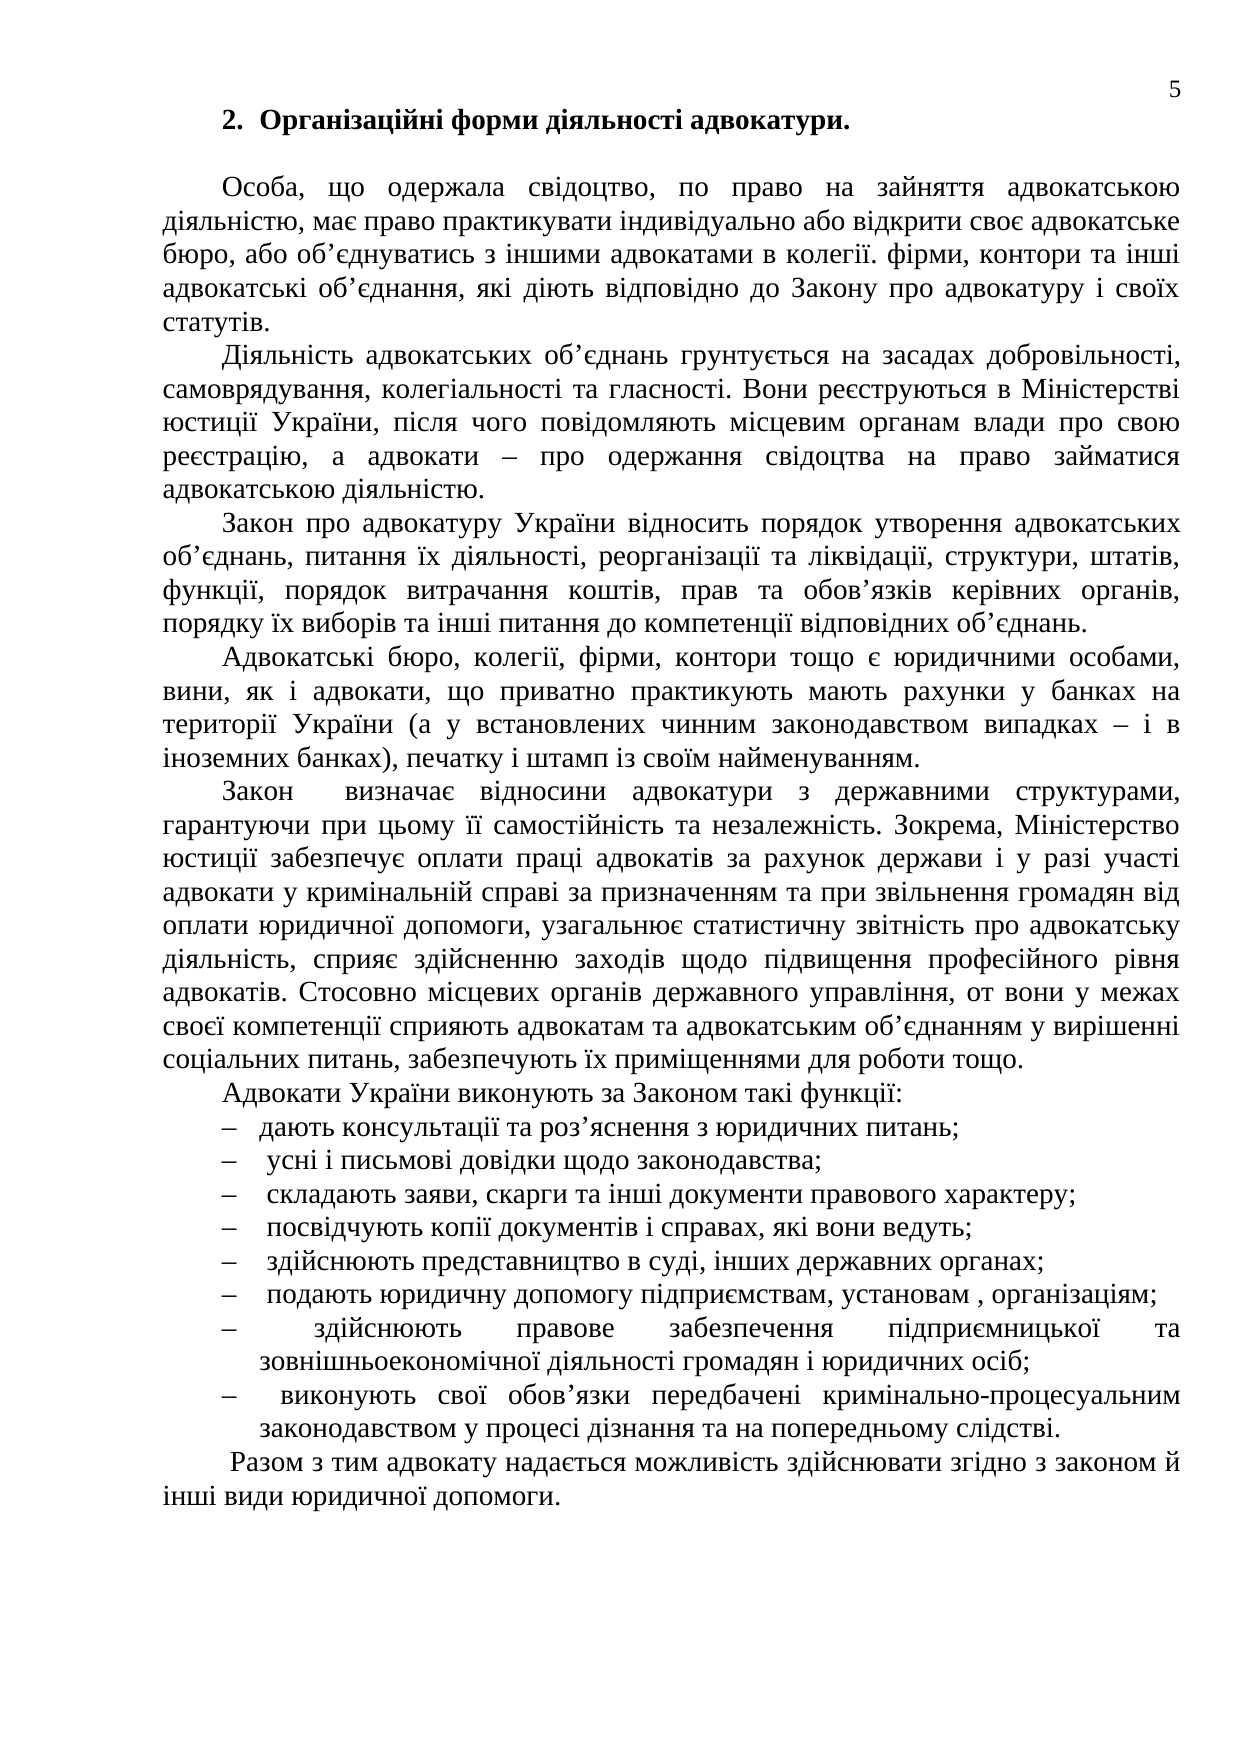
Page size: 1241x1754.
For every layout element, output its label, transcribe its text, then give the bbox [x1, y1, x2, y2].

text Закон визначає відносини адвокатури з державними структурами, гарантуючи при цьому її самостійність та незалежність. Зокрема, Міністерство юстиції забезпечує оплати праці адвокатів за рахунок держави і у разі участі адвокати у кримінальній справі за призначенням та при звільнення громадян від оплати юридичної допомоги, узагальнює статистичну звітність про адвокатську діяльність, сприяє здійсненню заходів щодо підвищення професійного рівня адвокатів. Стосовно місцевих органів державного управління, от вони у межах своєї компетенції сприяють адвокатам та адвокатським об’єднанням у вирішенні соціальних питань, забезпечують їх приміщеннями для роботи тощо. [162, 773, 1181, 1075]
list подають юридичну допомогу підприємствам, установам , організаціям; [222, 1276, 1181, 1310]
list складають заяви, скарги та інші документи правового характеру; [222, 1176, 1181, 1209]
list Організаційні форми діяльності адвокатури. [222, 102, 1181, 136]
text Адвокатські бюро, колегії, фірми, контори тощо є юридичними особами, вини, як і адвокати, що приватно практикують мають рахунки у банках на території України (а у встановлених чинним законодавством випадках – і в іноземних банках), печатку і штамп із своїм найменуванням. [162, 639, 1181, 773]
list виконують свої обов’язки передбачені кримінально-процесуальним законодавством у процесі дізнання та на попередньому слідстві. [222, 1377, 1181, 1444]
text Закон про адвокатуру України відносить порядок утворення адвокатських об’єднань, питання їх діяльності, реорганізації та ліквідації, структури, штатів, функції, порядок витрачання коштів, прав та обов’язків керівних органів, порядку їх виборів та інші питання до компетенції відповідних об’єднань. [162, 505, 1181, 639]
list здійснюють представництво в суді, інших державних органах; [222, 1243, 1181, 1276]
text Адвокати України виконують за Законом такі функції: [162, 1075, 1181, 1109]
text Особа, що одержала свідоцтво, по право на зайняття адвокатською діяльністю, має право практикувати індивідуально або відкрити своє адвокатське бюро, або об’єднуватись з іншими адвокатами в колегії. фірми, контори та інші адвокатські об’єднання, які діють відповідно до Закону про адвокатуру і своїх статутів. [162, 169, 1181, 337]
text Разом з тим адвокату надається можливість здійснювати згідно з законом й інші види юридичної допомоги. [162, 1444, 1181, 1511]
list здійснюють правове забезпечення підприємницької та зовнішньоекономічної діяльності громадян і юридичних осіб; [222, 1310, 1181, 1377]
list посвідчують копії документів і справах, які вони ведуть; [222, 1209, 1181, 1243]
text Діяльність адвокатських об’єднань грунтується на засадах добровільності, самоврядування, колегіальності та гласності. Вони реєструються в Міністерстві юстиції України, після чого повідомляють місцевим органам влади про свою реєстрацію, а адвокати – про одержання свідоцтва на право займатися адвокатською діяльністю. [162, 337, 1181, 505]
list дають консультації та роз’яснення з юридичних питань; [222, 1109, 1181, 1142]
list усні і письмові довідки щодо законодавства; [222, 1142, 1181, 1176]
